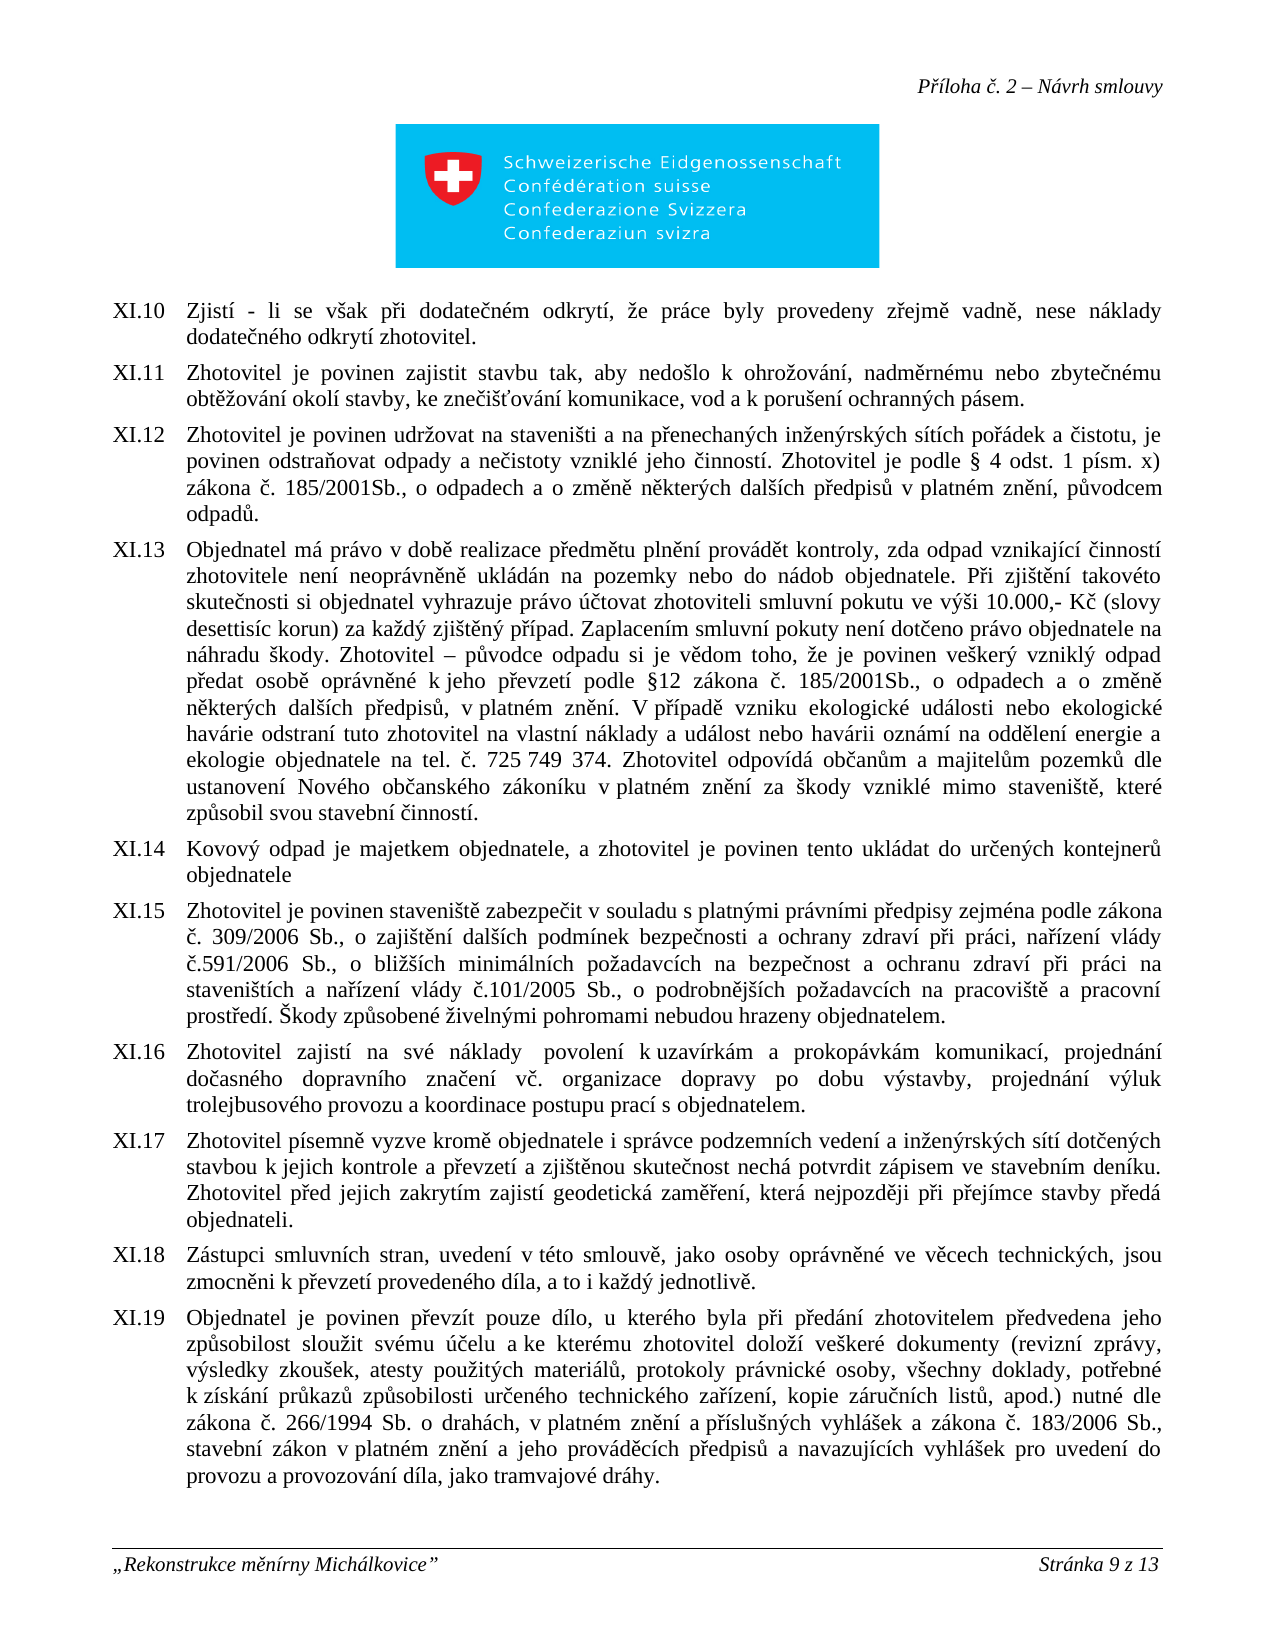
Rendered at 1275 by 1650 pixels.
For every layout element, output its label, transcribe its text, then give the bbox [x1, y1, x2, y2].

list Zhotovitel je povinen zajistit stavbu tak, aby nedošlo k ohrožování, nadměrnému nebo zbytečnému obtěžování okolí stavby, ke znečišťování komunikace, vod a k porušení ochranných pásem. [112, 359, 1163, 412]
list Zhotovitel je povinen udržovat na staveništi a na přenechaných inženýrských sítích pořádek a čistotu, je povinen odstraňovat odpady a nečistoty vzniklé jeho činností. Zhotovitel je podle § 4 odst. 1 písm. x) zákona č. 185/2001Sb., o odpadech a o změně některých dalších předpisů v platném znění, původcem odpadů. [112, 421, 1163, 526]
list Zhotovitel zajistí na své náklady povolení k uzavírkám a prokopávkám komunikací, projednání dočasného dopravního značení vč. organizace dopravy po dobu výstavby, projednání výluk trolejbusového provozu a koordinace postupu prací s objednatelem. [112, 1038, 1163, 1117]
list Zhotovitel je povinen staveniště zabezpečit v souladu s platnými právními předpisy zejména podle zákona č. 309/2006 Sb., o zajištění dalších podmínek bezpečnosti a ochrany zdraví při práci, nařízení vlády č.591/2006 Sb., o bližších minimálních požadavcích na bezpečnost a ochranu zdraví při práci na staveništích a nařízení vlády č.101/2005 Sb., o podrobnějších požadavcích na pracoviště a pracovní prostředí. Škody způsobené živelnými pohromami nebudou hrazeny objednatelem. [112, 897, 1163, 1029]
list Zhotovitel písemně vyzve kromě objednatele i správce podzemních vedení a inženýrských sítí dotčených stavbou k jejich kontrole a převzetí a zjištěnou skutečnost nechá potvrdit zápisem ve stavebním deníku. Zhotovitel před jejich zakrytím zajistí geodetická zaměření, která nejpozději při přejímce stavby předá objednateli. [112, 1127, 1163, 1232]
picture [425, 153, 481, 205]
list Zjistí - li se však při dodatečném odkrytí, že práce byly provedeny zřejmě vadně, nese náklady dodatečného odkrytí zhotovitel. [112, 297, 1163, 349]
list Kovový odpad je majetkem objednatele, a zhotovitel je povinen tento ukládat do určených kontejnerů objednatele [112, 835, 1163, 888]
list Zástupci smluvních stran, uvedení v této smlouvě, jako osoby oprávněné ve věcech technických, jsou zmocněni k převzetí provedeného díla, a to i každý jednotlivě. [112, 1241, 1163, 1294]
list Objednatel je povinen převzít pouze dílo, u kterého byla při předání zhotovitelem předvedena jeho způsobilost sloužit svému účelu a ke kterému zhotovitel doloží veškeré dokumenty (revizní zprávy, výsledky zkoušek, atesty použitých materiálů, protokoly právnické osoby, všechny doklady, potřebné k získání průkazů způsobilosti určeného technického zařízení, kopie záručních listů, apod.) nutné dle zákona č. 266/1994 Sb. o drahách, v platném znění a příslušných vyhlášek a zákona č. 183/2006 Sb., stavební zákon v platném znění a jeho prováděcích předpisů a navazujících vyhlášek pro uvedení do provozu a provozování díla, jako tramvajové dráhy. [112, 1303, 1163, 1488]
list Objednatel má právo v době realizace předmětu plnění provádět kontroly, zda odpad vznikající činností zhotovitele není neoprávněně ukládán na pozemky nebo do nádob objednatele. Při zjištění takovéto skutečnosti si objednatel vyhrazuje právo účtovat zhotoviteli smluvní pokutu ve výši 10.000,- Kč (slovy desettisíc korun) za každý zjištěný případ. Zaplacením smluvní pokuty není dotčeno právo objednatele na náhradu škody. Zhotovitel – původce odpadu si je vědom toho, že je povinen veškerý vzniklý odpad předat osobě oprávněné k jeho převzetí podle §12 zákona č. 185/2001Sb., o odpadech a o změně některých dalších předpisů, v platném znění. V případě vzniku ekologické události nebo ekologické havárie odstraní tuto zhotovitel na vlastní náklady a událost nebo havárii oznámí na oddělení energie a ekologie objednatele na tel. č. 725 749 374. Zhotovitel odpovídá občanům a majitelům pozemků dle ustanovení Nového občanského zákoníku v platném znění za škody vzniklé mimo staveniště, které způsobil svou stavební činností. [112, 536, 1163, 826]
